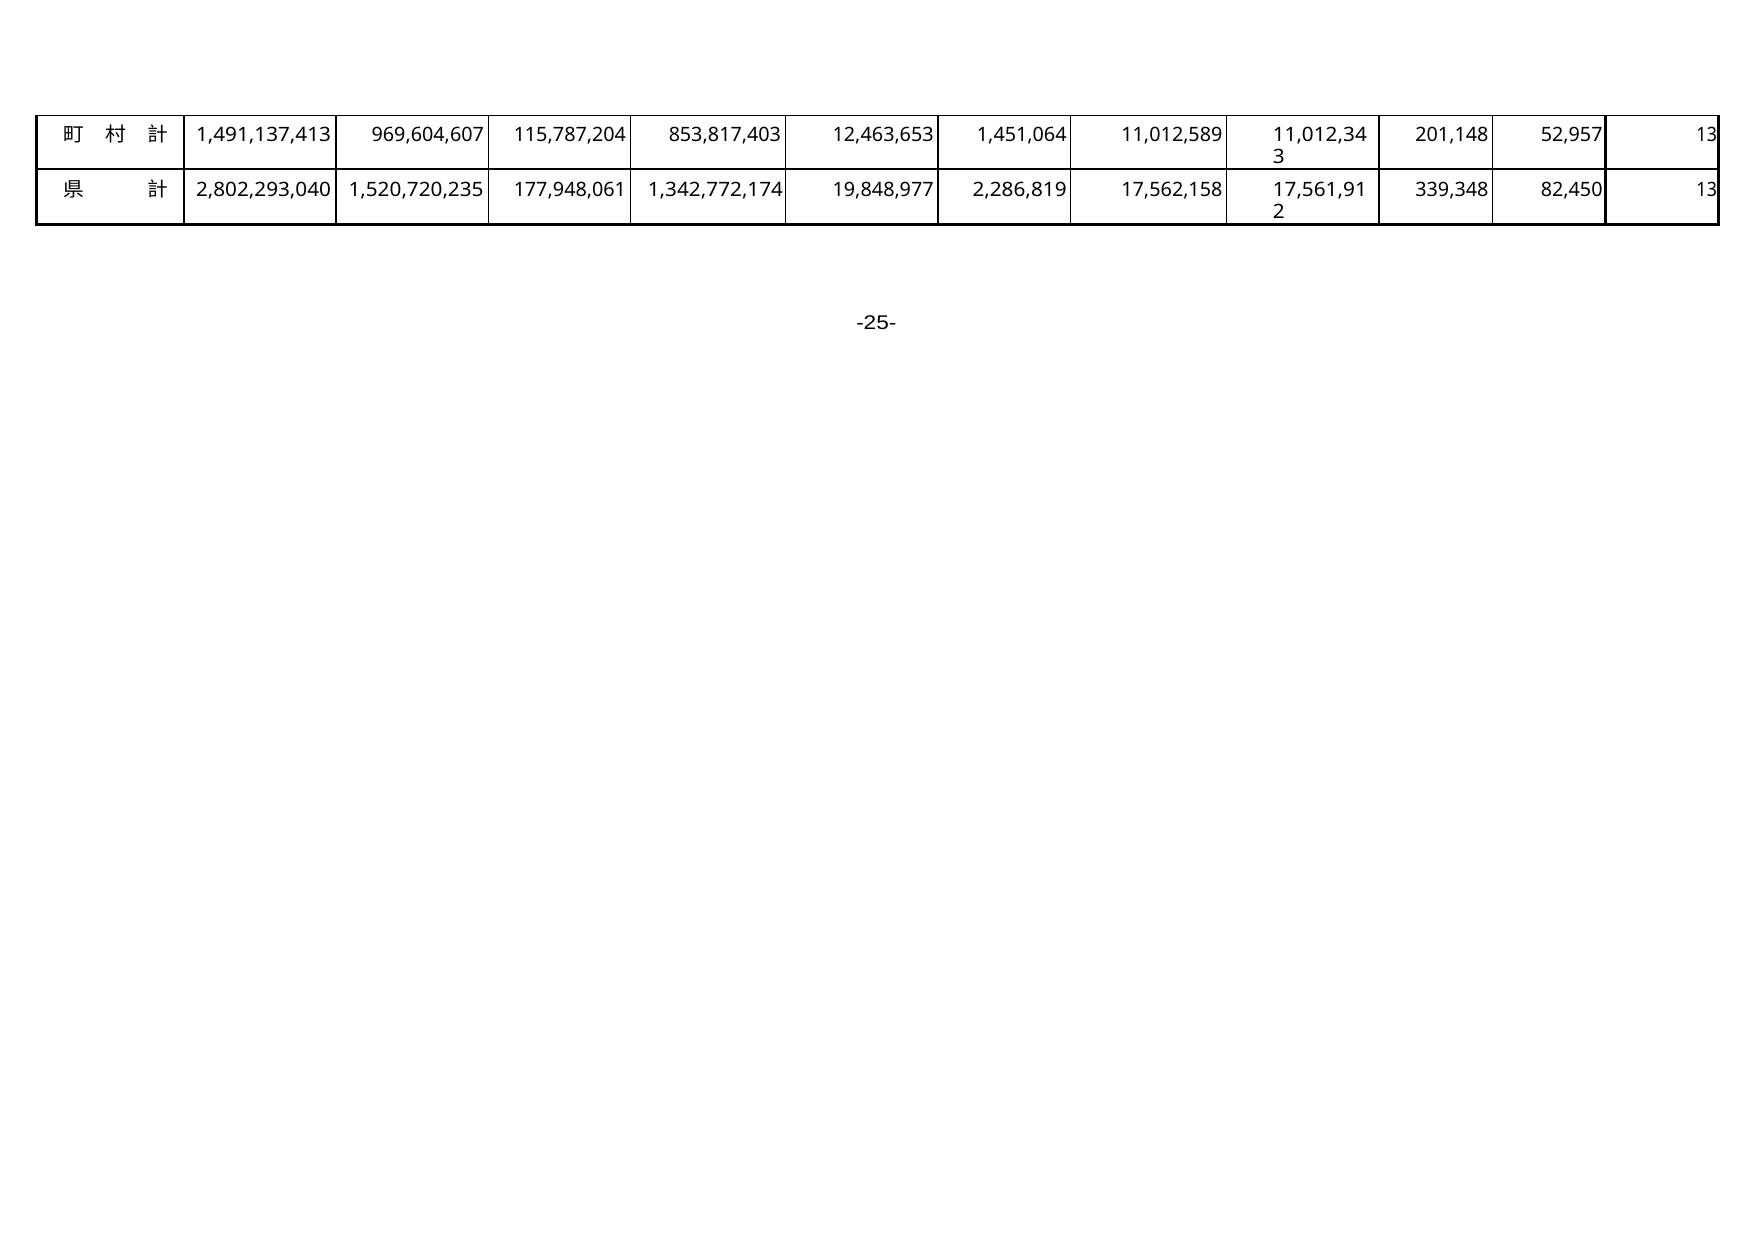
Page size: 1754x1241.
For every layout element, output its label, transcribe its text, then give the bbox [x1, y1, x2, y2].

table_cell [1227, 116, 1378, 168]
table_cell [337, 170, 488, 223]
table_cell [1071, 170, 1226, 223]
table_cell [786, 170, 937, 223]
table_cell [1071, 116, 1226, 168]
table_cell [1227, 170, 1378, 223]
text -25- [358, 311, 1395, 333]
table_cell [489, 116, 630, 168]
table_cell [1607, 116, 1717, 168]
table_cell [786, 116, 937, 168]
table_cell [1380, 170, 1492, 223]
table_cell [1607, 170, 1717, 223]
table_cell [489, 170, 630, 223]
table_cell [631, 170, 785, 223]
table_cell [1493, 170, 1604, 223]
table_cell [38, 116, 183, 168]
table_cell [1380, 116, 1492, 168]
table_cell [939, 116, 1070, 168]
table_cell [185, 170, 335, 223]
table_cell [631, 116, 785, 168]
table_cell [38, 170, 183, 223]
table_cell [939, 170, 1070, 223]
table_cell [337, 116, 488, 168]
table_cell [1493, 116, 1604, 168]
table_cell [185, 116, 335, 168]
